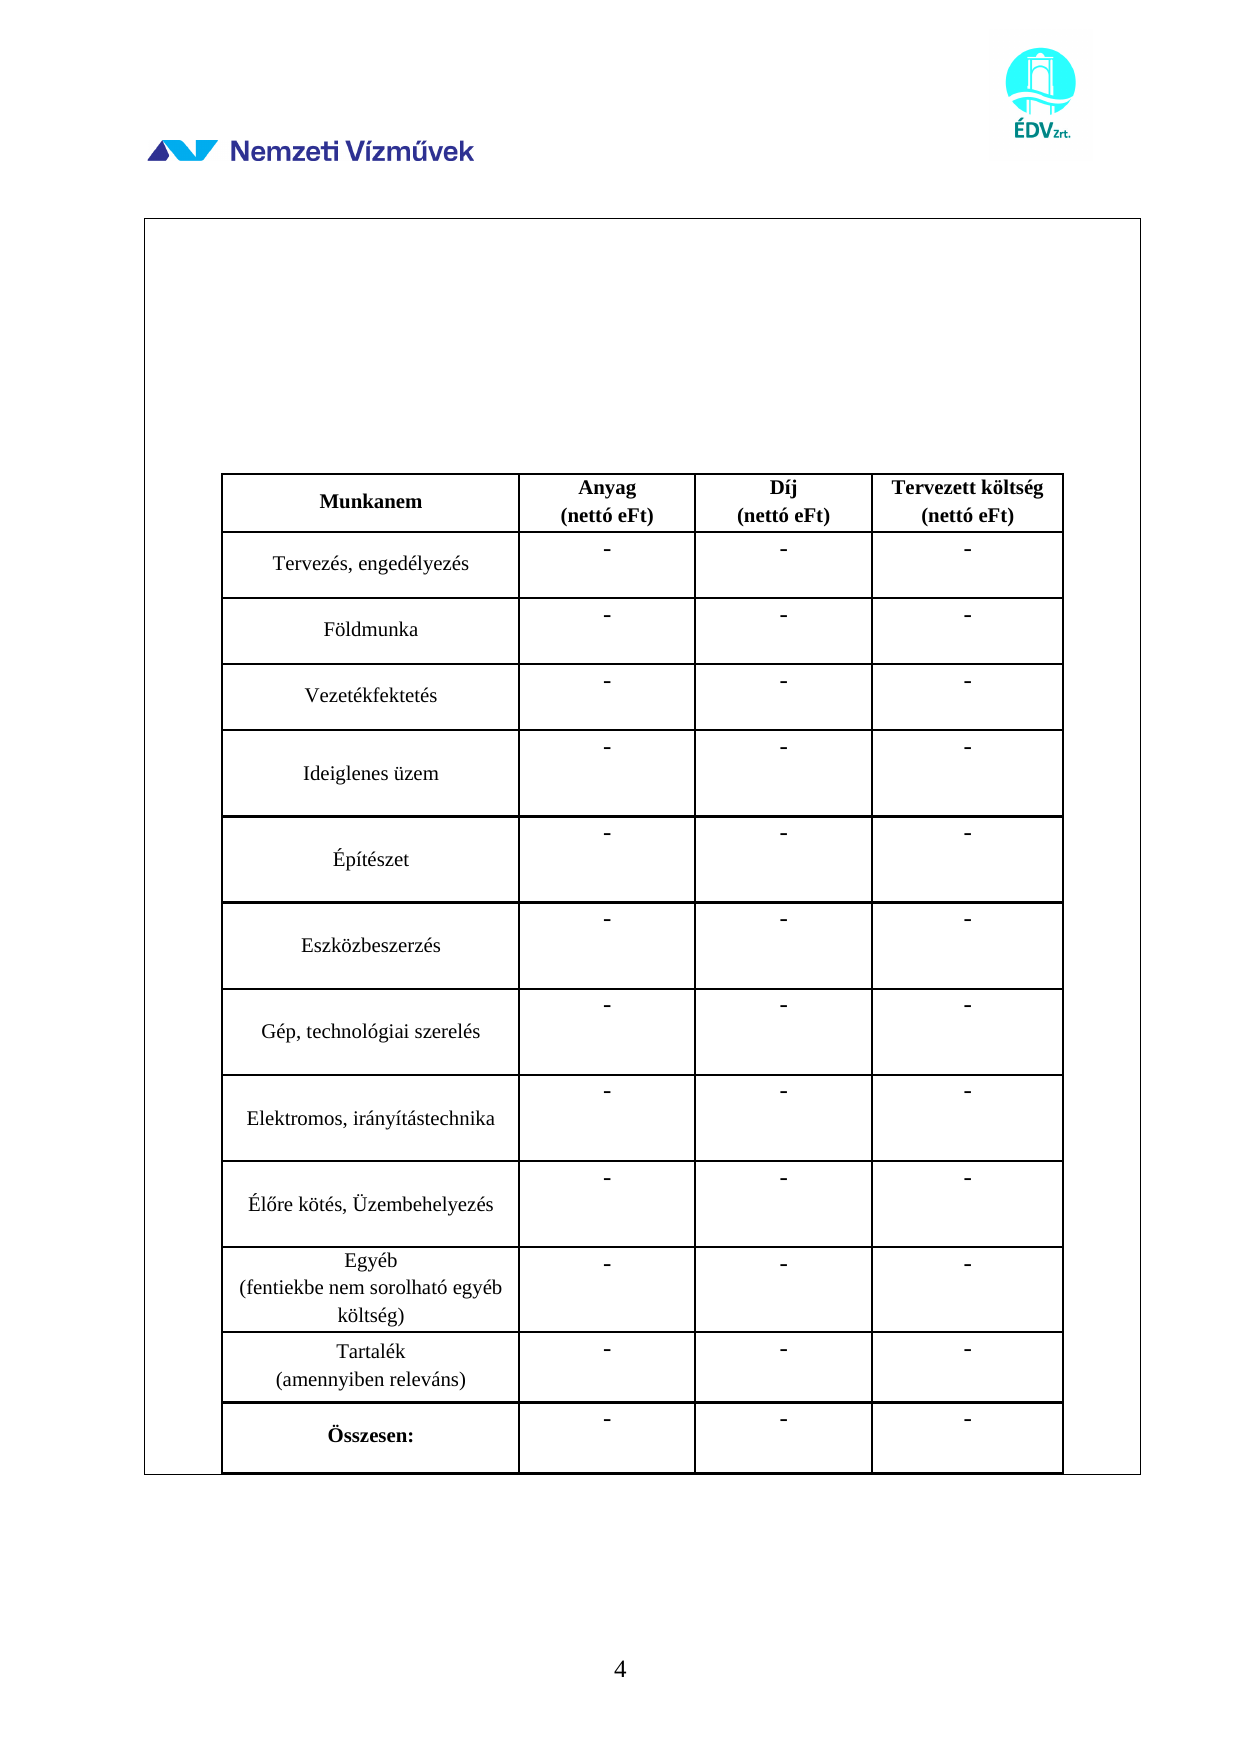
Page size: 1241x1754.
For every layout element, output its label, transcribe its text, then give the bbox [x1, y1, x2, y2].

picture [147, 140, 178, 161]
picture [204, 140, 474, 161]
picture [988, 29, 1093, 161]
picture [183, 140, 195, 154]
